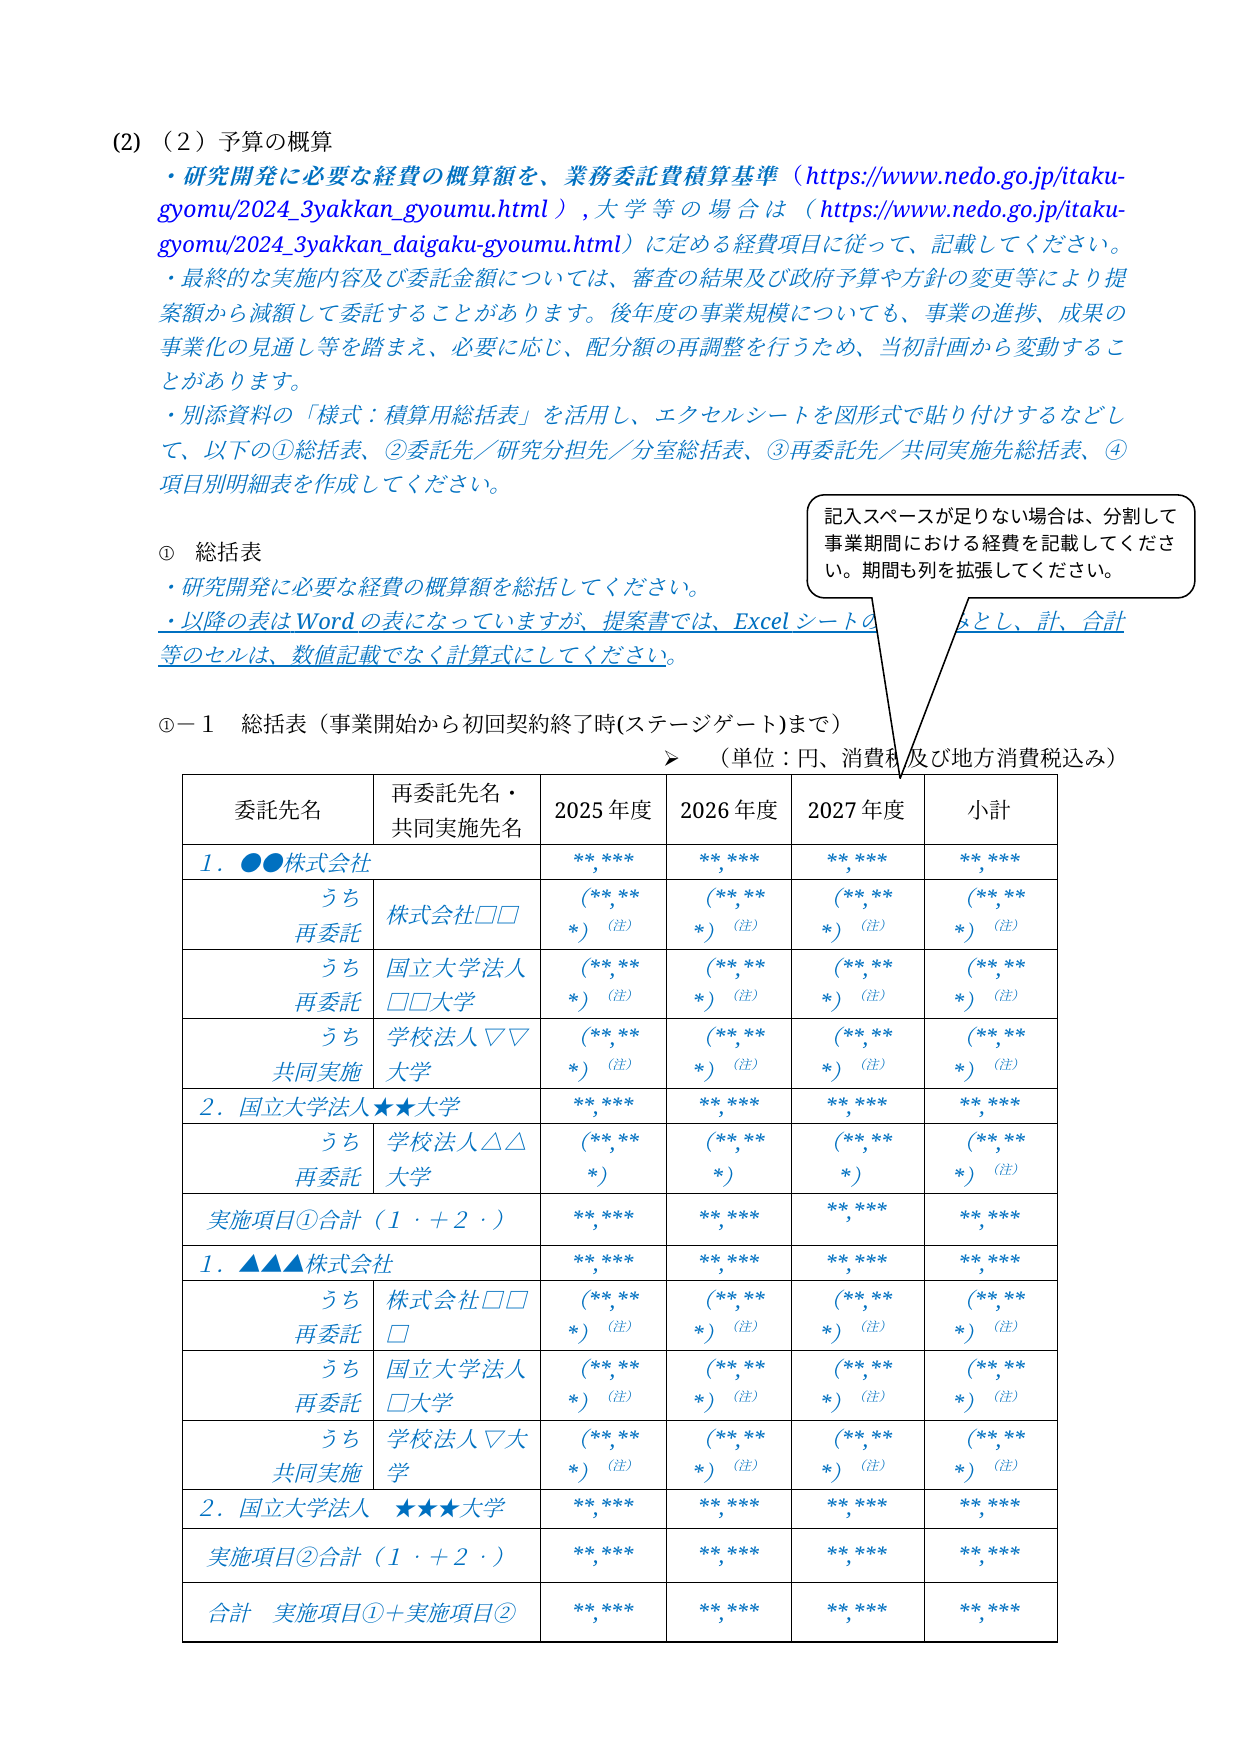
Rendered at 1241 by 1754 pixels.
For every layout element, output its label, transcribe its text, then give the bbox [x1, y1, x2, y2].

table_cell （**,***）（注） [925, 1124, 1057, 1193]
table_cell うち 再委託 [183, 880, 373, 949]
table_cell １．▲▲▲株式会社 [183, 1246, 540, 1280]
table_cell **,*** [925, 1529, 1057, 1582]
table_cell **,*** [541, 1194, 666, 1245]
text ・別添資料の「様式：積算用総括表」を活用し、エクセルシートを図形式で貼り付けするなどして、以下の①総括表、②委託先／研究分担先／分室総括表、③再委託先／共同実施先総括表、④項目別明細表を作成してください。 [158, 397, 1128, 500]
table_cell うち 再委託 [183, 950, 373, 1018]
table_cell **,*** [925, 1194, 1057, 1245]
table_cell （**,***） [792, 1124, 924, 1193]
table_cell うち 共同実施 [183, 1421, 373, 1489]
table_cell 国立大学法人□□大学 [374, 950, 540, 1018]
table_cell （**,***）（注） [925, 1019, 1057, 1088]
table_cell **,*** [925, 1490, 1057, 1528]
table_cell （**,***）（注） [792, 1281, 924, 1350]
table_cell （**,***）（注） [541, 950, 666, 1018]
table_cell （**,***）（注） [667, 1281, 791, 1350]
table_header 委託先名 [183, 775, 373, 844]
table_cell （**,***）（注） [792, 1421, 924, 1489]
table_cell **,*** [667, 1089, 791, 1123]
table_cell うち 再委託 [183, 1124, 373, 1193]
table_cell （**,***）（注） [667, 950, 791, 1018]
table_cell **,*** [792, 1583, 924, 1641]
table_cell **,*** [667, 1246, 791, 1280]
table_cell （**,***） [667, 1124, 791, 1193]
table_cell **,*** [667, 845, 791, 879]
table_cell （**,***） [541, 1124, 666, 1193]
table_cell （**,***）（注） [925, 1351, 1057, 1419]
table_cell 合計 実施項目①＋実施項目② [183, 1583, 540, 1641]
text ①－１ 総括表（事業開始から初回契約終了時(ステージゲート)まで） [158, 706, 893, 740]
table_cell うち 再委託 [183, 1351, 373, 1419]
table_cell うち 再委託 [183, 1281, 373, 1350]
table_cell 学校法人▽▽大学 [374, 1019, 540, 1088]
table_cell **,*** [541, 1490, 666, 1528]
text ・研究開発に必要な経費の概算額を、業務委託費積算基準（https://www.nedo.go.jp/itaku-gyomu/2024_3yakkan_gyoumu.html）,大学等の場合は（https://www.nedo.go.jp/itaku-gyomu/2024_3yakkan_daigaku-gyoumu.html）に定める経費項目に従って、記載してください。 [158, 157, 1128, 260]
table_cell （**,***）（注） [792, 1019, 924, 1088]
table_cell 実施項目①合計（１．＋２．） [183, 1194, 540, 1245]
table_cell 実施項目②合計（１．＋２．） [183, 1529, 540, 1582]
table_cell **,*** [541, 845, 666, 879]
table_cell **,*** [792, 1490, 924, 1528]
table_cell 国立大学法人□大学 [374, 1351, 540, 1419]
table_cell （**,***）（注） [541, 1019, 666, 1088]
list （単位：円、消費税及び地方消費税込み） [904, 740, 1128, 774]
table_cell （**,***）（注） [792, 1351, 924, 1419]
table_header 2025年度 [541, 775, 666, 844]
table_cell **,*** [925, 1089, 1057, 1123]
table_cell **,*** [792, 1246, 924, 1280]
table_cell **,*** [541, 1583, 666, 1641]
table_cell （**,***）（注） [667, 1019, 791, 1088]
list （単位：円、消費税及び地方消費税込み） [112, 740, 898, 774]
table_cell （**,***）（注） [792, 880, 924, 949]
list （２）予算の概算 [112, 123, 1128, 157]
table_cell **,*** [667, 1583, 791, 1641]
text ・以降の表はWordの表になっていますが、提案書では、Excelシートの埋め込みとし、計、合計等のセルは、数値記載でなく計算式にしてください。 [158, 633, 882, 671]
table_cell （**,***）（注） [541, 880, 666, 949]
table_cell ２．国立大学法人 ★★★大学 [183, 1490, 540, 1528]
table_cell （**,***）（注） [925, 950, 1057, 1018]
table_cell **,*** [792, 845, 924, 879]
text ・最終的な実施内容及び委託金額については、審査の結果及び政府予算や方針の変更等により提案額から減額して委託することがあります。後年度の事業規模についても、事業の進捗、成果の事業化の見通し等を踏まえ、必要に応じ、配分額の再調整を行うため、当初計画から変動することがあります。 [158, 260, 1128, 397]
table_cell 株式会社□□ [374, 880, 540, 949]
table_cell ２．国立大学法人★★大学 [183, 1089, 540, 1123]
table_cell 学校法人△△大学 [374, 1124, 540, 1193]
table_cell （**,***）（注） [925, 1281, 1057, 1350]
table_cell **,*** [925, 845, 1057, 879]
table_header 2026年度 [667, 775, 791, 844]
table_cell **,*** [667, 1529, 791, 1582]
table_cell （**,***）（注） [925, 880, 1057, 949]
list 総括表 [158, 534, 806, 568]
table_cell １．●●株式会社 [183, 845, 540, 879]
table_cell **,*** [792, 1089, 924, 1123]
table_cell **,*** [925, 1246, 1057, 1280]
table_cell 株式会社□□□ [374, 1281, 540, 1350]
text ・以降の表はWordの表になっていますが、提案書では、Excelシートの埋め込みとし、計、合計等のセルは、数値記載でなく計算式にしてください。 [158, 603, 876, 631]
table_cell （**,***）（注） [792, 950, 924, 1018]
text ①－１ 総括表（事業開始から初回契約終了時(ステージゲート)まで） [916, 706, 1128, 740]
table_cell **,*** [541, 1529, 666, 1582]
table_header 小計 [925, 775, 1057, 844]
table_cell **,*** [925, 1583, 1057, 1641]
table_cell （**,***）（注） [541, 1421, 666, 1489]
table_header 2027年度 [792, 775, 924, 844]
table_cell **,*** [792, 1529, 924, 1582]
table_cell **,*** [792, 1194, 924, 1245]
text ・以降の表はWordの表になっていますが、提案書では、Excelシートの埋め込みとし、計、合計等のセルは、数値記載でなく計算式にしてください。 [943, 603, 1128, 671]
table_cell （**,***）（注） [541, 1351, 666, 1419]
table_cell （**,***）（注） [541, 1281, 666, 1350]
table_cell **,*** [541, 1089, 666, 1123]
table_cell うち 共同実施 [183, 1019, 373, 1088]
table_header 再委託先名・ 共同実施先名 [374, 775, 540, 844]
table_cell （**,***）（注） [667, 1421, 791, 1489]
text ・研究開発に必要な経費の概算額を総括してください。 [158, 568, 871, 603]
table_cell **,*** [667, 1194, 791, 1245]
table_cell 学校法人▽大学 [374, 1421, 540, 1489]
table_cell **,*** [667, 1490, 791, 1528]
table_cell （**,***）（注） [667, 880, 791, 949]
table_cell **,*** [541, 1246, 666, 1280]
table_cell （**,***）（注） [667, 1351, 791, 1419]
table_cell （**,***）（注） [925, 1421, 1057, 1489]
